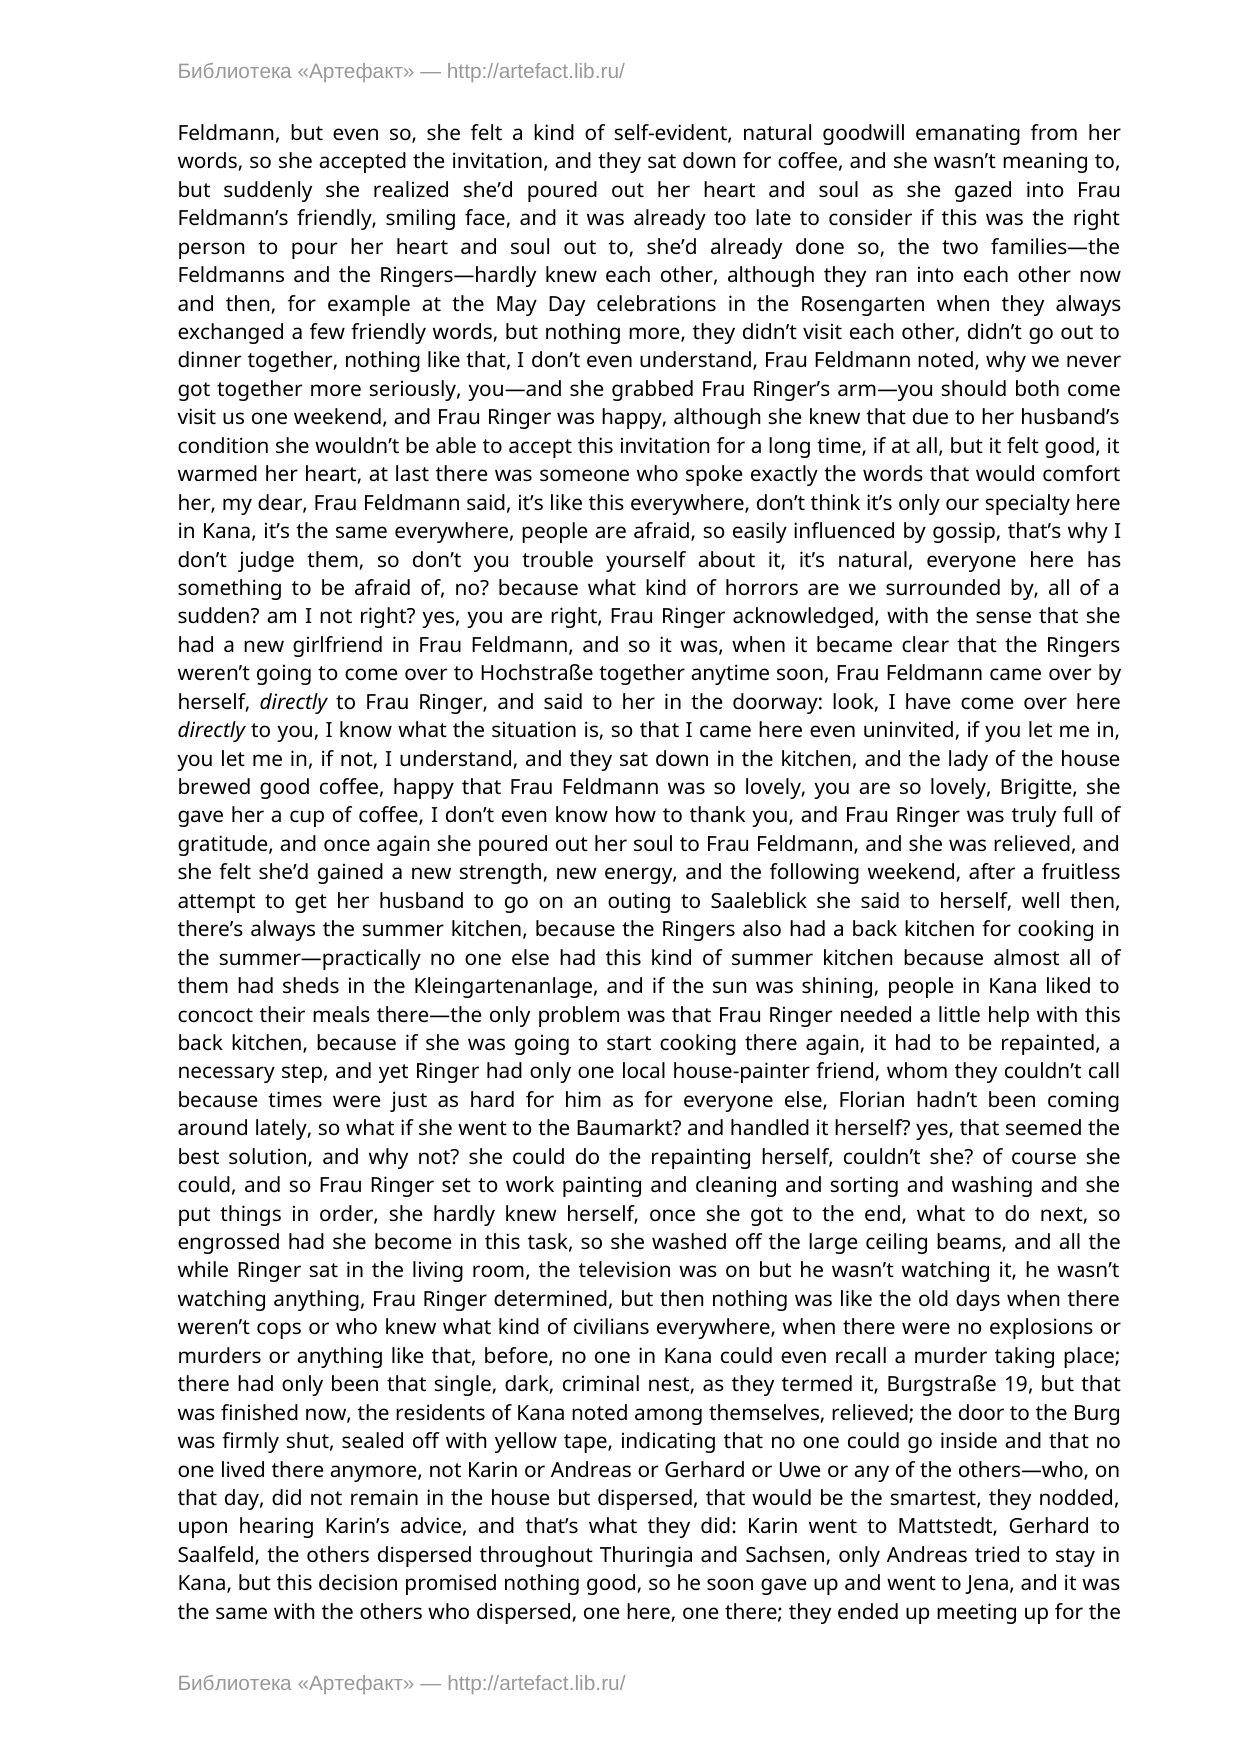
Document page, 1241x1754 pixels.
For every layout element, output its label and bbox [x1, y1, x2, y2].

text [177, 118, 1122, 1625]
